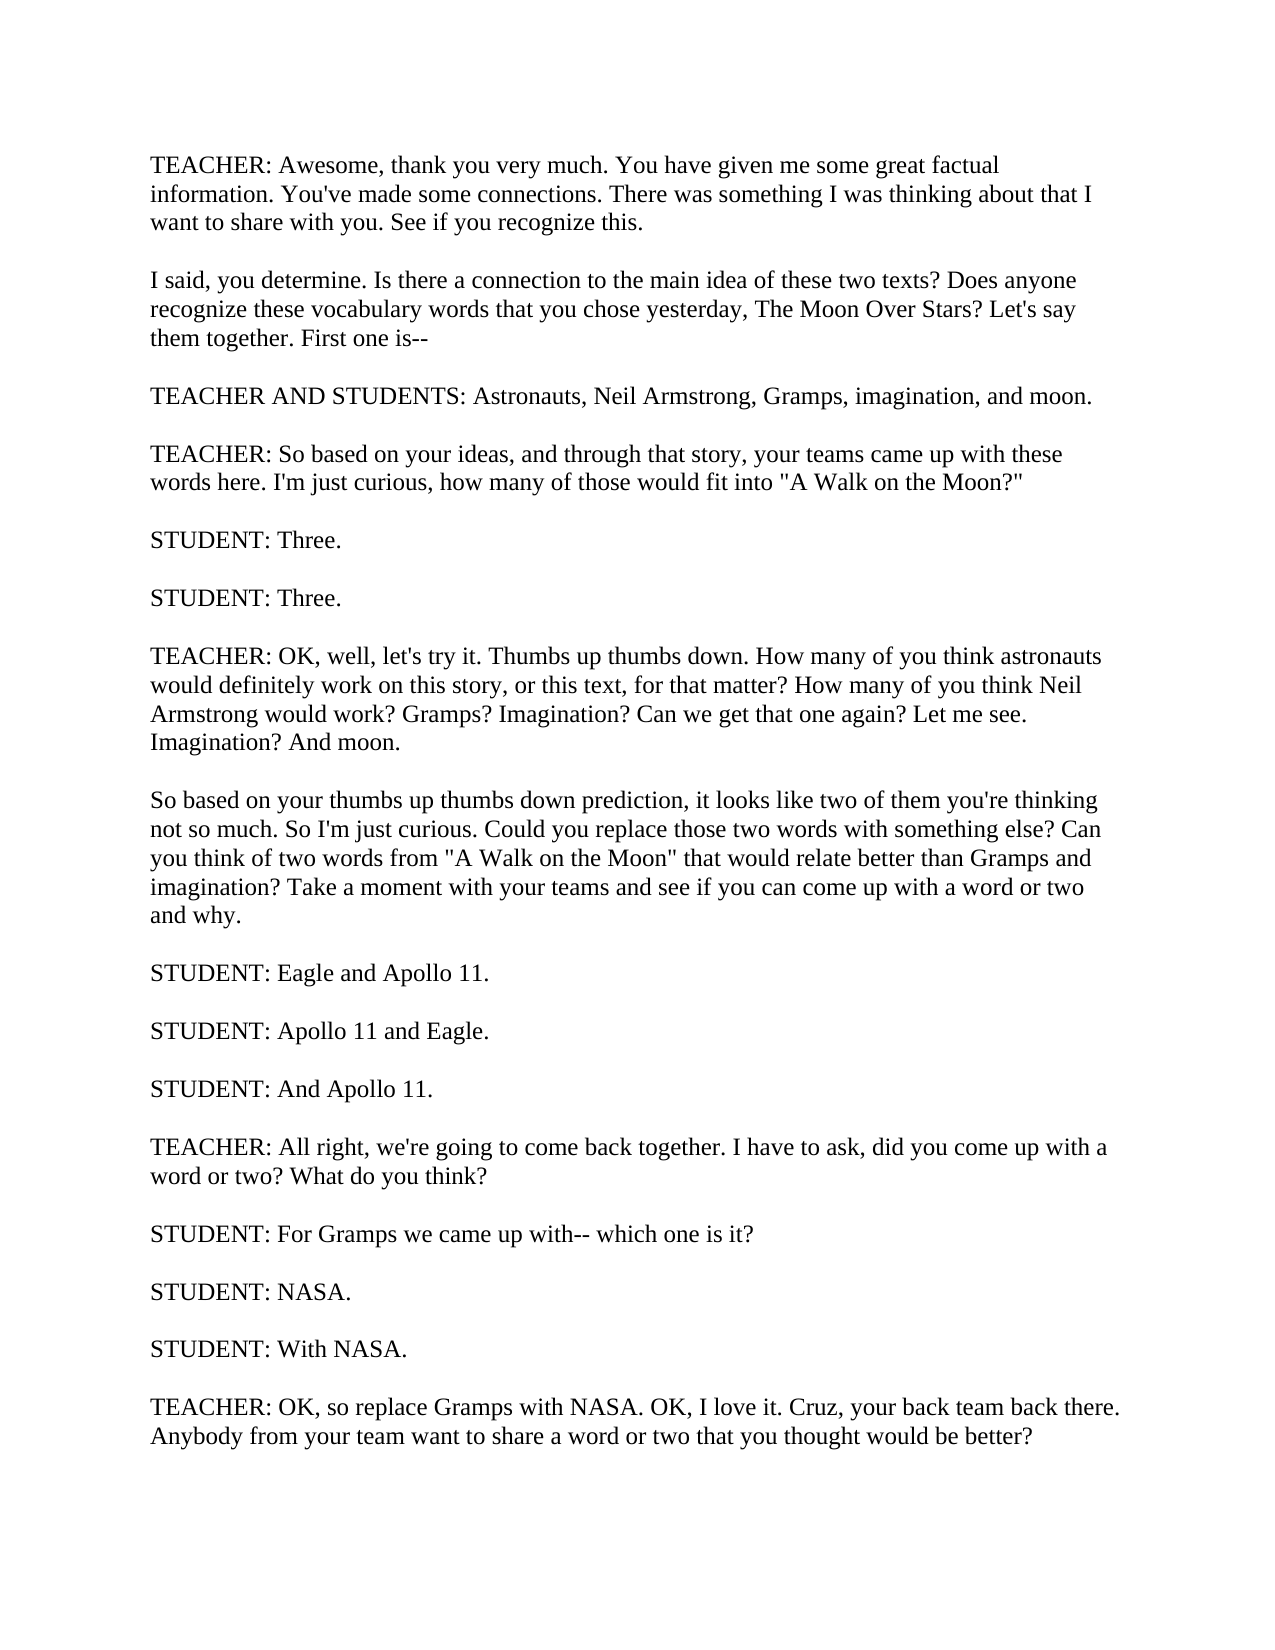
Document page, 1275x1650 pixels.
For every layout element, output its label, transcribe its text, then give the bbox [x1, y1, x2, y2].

text So based on your thumbs up thumbs down prediction, it looks like two of them you're thinking not so much. So I'm just curious. Could you replace those two words with something else? Can you think of two words from "A Walk on the Moon" that would relate better than Gramps and imagination? Take a moment with your teams and see if you can come up with a word or two and why. [150, 785, 1125, 929]
text STUDENT: And Apollo 11. [150, 1074, 1125, 1103]
text STUDENT: For Gramps we came up with-- which one is it? [150, 1219, 1125, 1247]
text TEACHER: So based on your ideas, and through that story, your teams came up with these words here. I'm just curious, how many of those would fit into "A Walk on the Moon?" [150, 439, 1125, 496]
text STUDENT: With NASA. [150, 1334, 1125, 1363]
text TEACHER: OK, so replace Gramps with NASA. OK, I love it. Cruz, your back team back there. Anybody from your team want to share a word or two that you thought would be better? [150, 1392, 1125, 1450]
text STUDENT: NASA. [150, 1277, 1125, 1305]
text STUDENT: Three. [150, 583, 1125, 612]
text TEACHER: OK, well, let's try it. Thumbs up thumbs down. How many of you think astronauts would definitely work on this story, or this text, for that matter? How many of you think Neil Armstrong would work? Gramps? Imagination? Can we get that one again? Let me see. Imagination? And moon. [150, 641, 1125, 756]
text STUDENT: Three. [150, 525, 1125, 554]
text STUDENT: Apollo 11 and Eagle. [150, 1016, 1125, 1045]
text TEACHER: All right, we're going to come back together. I have to ask, did you come up with a word or two? What do you think? [150, 1132, 1125, 1189]
text TEACHER AND STUDENTS: Astronauts, Neil Armstrong, Gramps, imagination, and moon. [150, 381, 1125, 409]
text STUDENT: Eagle and Apollo 11. [150, 958, 1125, 987]
text TEACHER: Awesome, thank you very much. You have given me some great factual information. You've made some connections. There was something I was thinking about that I want to share with you. See if you recognize this. [150, 150, 1125, 236]
text I said, you determine. Is there a connection to the main idea of these two texts? Does anyone recognize these vocabulary words that you chose yesterday, The Moon Over Stars? Let's say them together. First one is-- [150, 265, 1125, 352]
